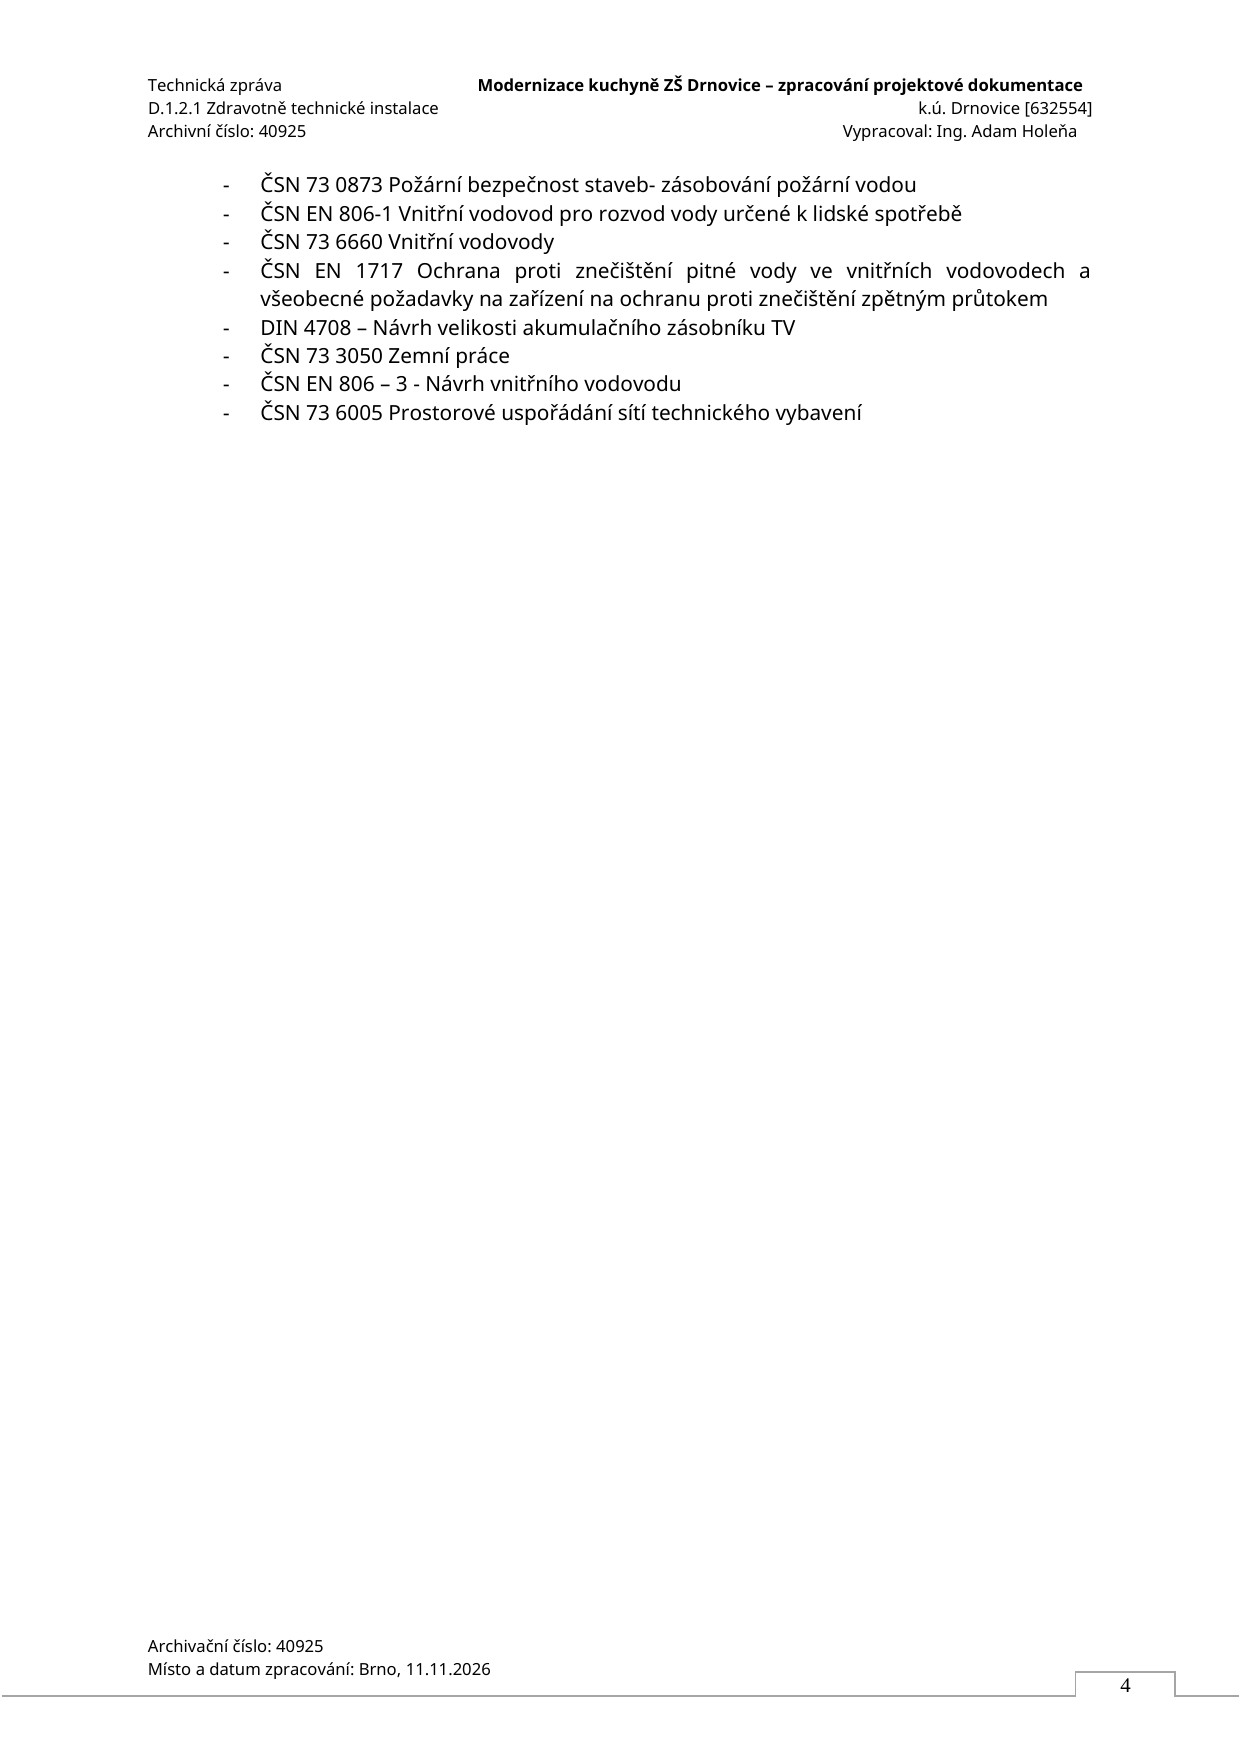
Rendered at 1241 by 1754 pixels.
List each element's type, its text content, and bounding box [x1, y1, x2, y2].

list ČSN 73 0873 Požární bezpečnost staveb- zásobování požární vodou [223, 170, 1092, 199]
list ČSN 73 6660 Vnitřní vodovody [223, 227, 1092, 256]
list ČSN 73 3050 Zemní práce [223, 341, 1092, 369]
list ČSN EN 806 – 3 - Návrh vnitřního vodovodu [223, 369, 1092, 398]
list ČSN EN 1717 Ochrana proti znečištění pitné vody ve vnitřních vodovodech a všeobecné požadavky na zařízení na ochranu proti znečištění zpětným průtokem [223, 256, 1092, 313]
list ČSN 73 6005 Prostorové uspořádání sítí technického vybavení [223, 398, 1092, 426]
list DIN 4708 – Návrh velikosti akumulačního zásobníku TV [223, 313, 1092, 341]
list ČSN EN 806-1 Vnitřní vodovod pro rozvod vody určené k lidské spotřebě [223, 199, 1092, 227]
